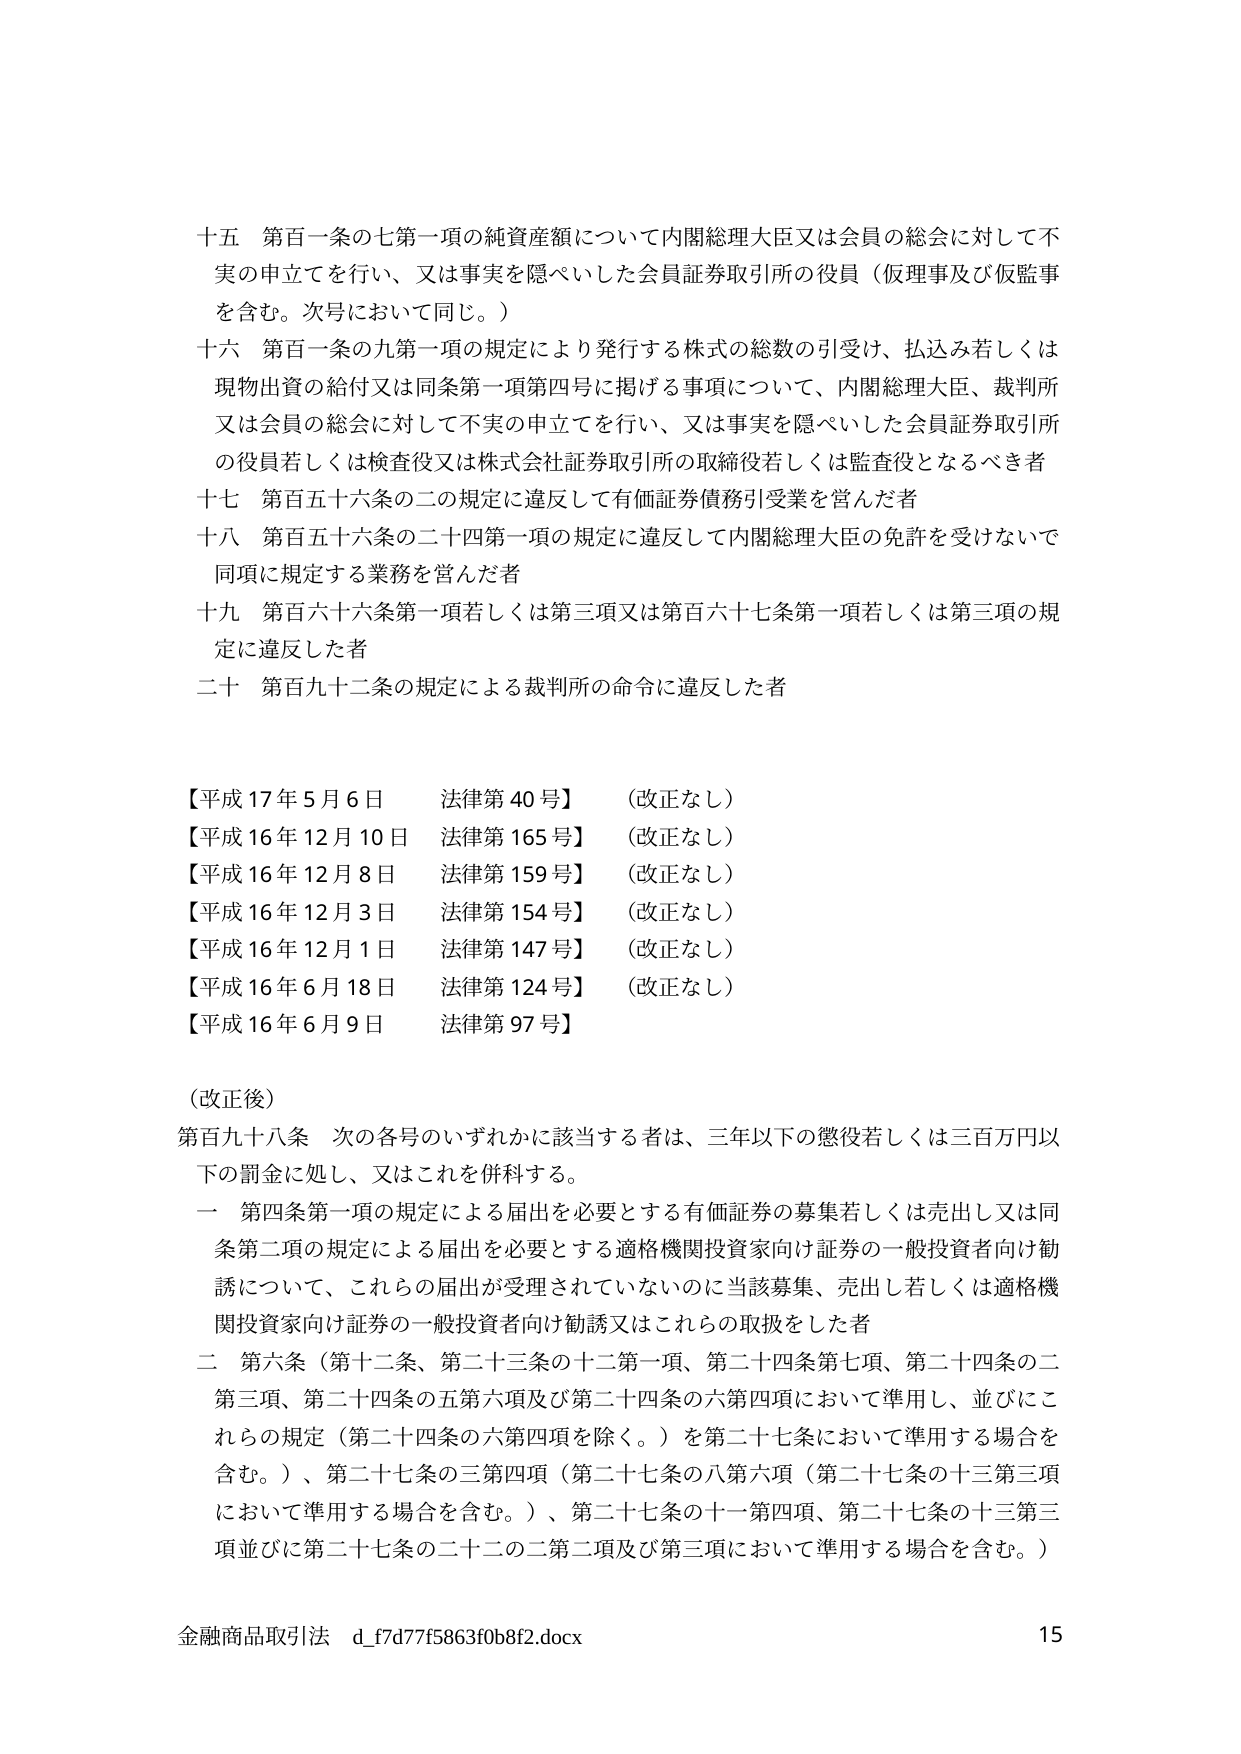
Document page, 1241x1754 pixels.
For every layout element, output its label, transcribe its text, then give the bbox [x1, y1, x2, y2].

text 【平成16年12月8日 法律第159号】 （改正なし） [177, 854, 1063, 892]
text 【平成17年5月6日 法律第40号】 （改正なし） [177, 779, 1063, 817]
text 十五 第百一条の七第一項の純資産額について内閣総理大臣又は会員の総会に対して不実の申立てを行い、又は事実を隠ぺいした会員証券取引所の役員（仮理事及び仮監事を含む。次号において同じ。） [196, 217, 1063, 329]
text 十七 第百五十六条の二の規定に違反して有価証券債務引受業を営んだ者 [196, 479, 1063, 517]
text 【平成16年12月1日 法律第147号】 （改正なし） [177, 929, 1063, 967]
text 【平成16年12月3日 法律第154号】 （改正なし） [177, 892, 1063, 929]
text 十八 第百五十六条の二十四第一項の規定に違反して内閣総理大臣の免許を受けないで同項に規定する業務を営んだ者 [196, 517, 1063, 592]
text （改正後） [177, 1079, 1063, 1117]
text 【平成16年6月9日 法律第97号】 [177, 1004, 1063, 1042]
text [196, 1342, 1063, 1567]
text 一 第四条第一項の規定による届出を必要とする有価証券の募集若しくは売出し又は同条第二項の規定による届出を必要とする適格機関投資家向け証券の一般投資者向け勧誘について、これらの届出が受理されていないのに当該募集、売出し若しくは適格機関投資家向け証券の一般投資者向け勧誘又はこれらの取扱をした者 [196, 1192, 1063, 1342]
text 【平成16年6月18日 法律第124号】 （改正なし） [177, 967, 1063, 1004]
text 十六 第百一条の九第一項の規定により発行する株式の総数の引受け、払込み若しくは現物出資の給付又は同条第一項第四号に掲げる事項について、内閣総理大臣、裁判所又は会員の総会に対して不実の申立てを行い、又は事実を隠ぺいした会員証券取引所の役員若しくは検査役又は株式会社証券取引所の取締役若しくは監査役となるべき者 [196, 329, 1063, 479]
text 【平成16年12月10日 法律第165号】 （改正なし） [177, 817, 1063, 854]
text 二十 第百九十二条の規定による裁判所の命令に違反した者 [196, 667, 1063, 704]
text 十九 第百六十六条第一項若しくは第三項又は第百六十七条第一項若しくは第三項の規定に違反した者 [196, 592, 1063, 667]
text 第百九十八条 次の各号のいずれかに該当する者は、三年以下の懲役若しくは三百万円以下の罰金に処し、又はこれを併科する。 [177, 1117, 1063, 1192]
